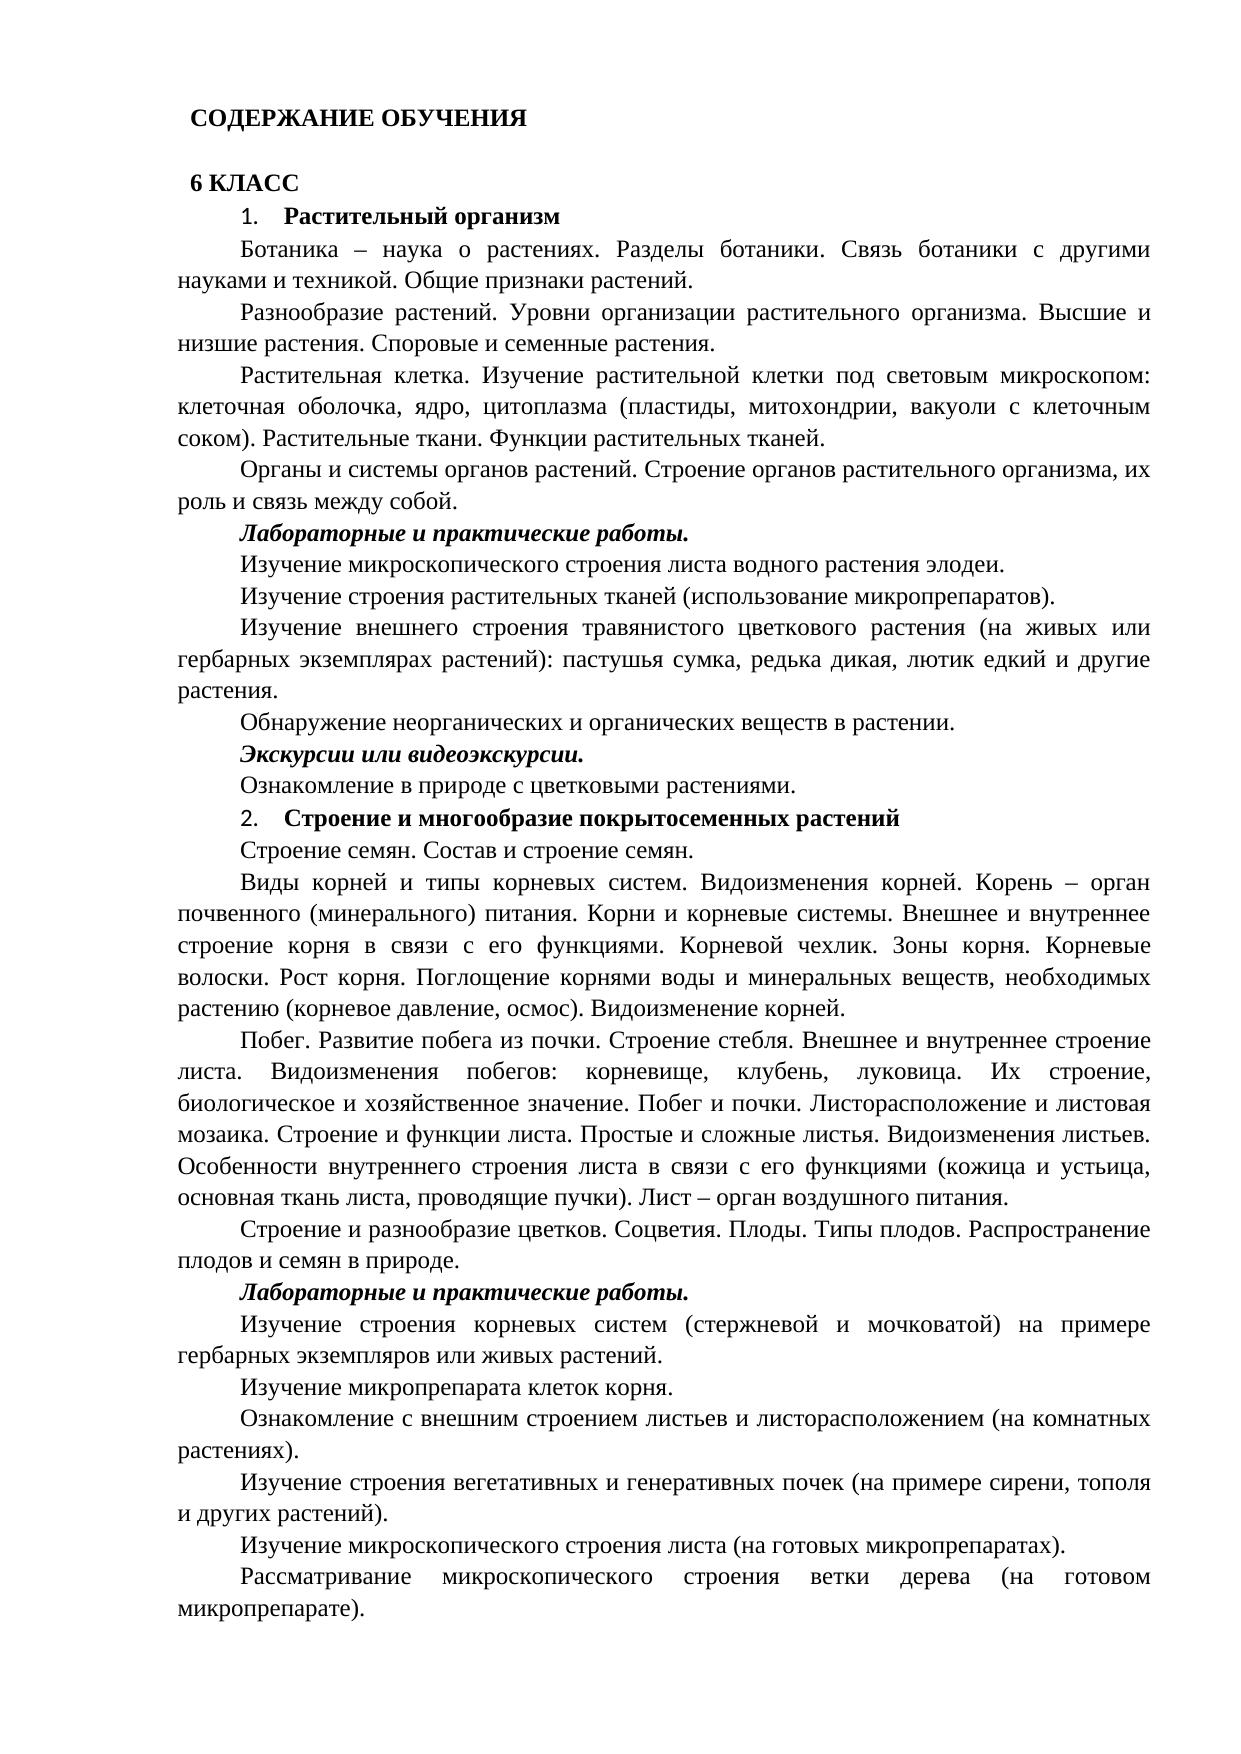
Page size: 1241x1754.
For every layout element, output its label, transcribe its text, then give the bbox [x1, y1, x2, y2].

text Виды корней и типы корневых систем. Видоизменения корней. Корень – орган почвенного (минерального) питания. Корни и корневые системы. Внешнее и внутреннее строение корня в связи с его функциями. Корневой чехлик. Зоны корня. Корневые волоски. Рост корня. Поглощение корнями воды и минеральных веществ, необходимых растению (корневое давление, осмос). Видоизменение корней. [177, 867, 1152, 1022]
text Побег. Развитие побега из почки. Строение стебля. Внешнее и внутреннее строение листа. Видоизменения побегов: корневище, клубень, луковица. Их строение, биологическое и хозяйственное значение. Побег и почки. Листорасположение и листовая мозаика. Строение и функции листа. Простые и сложные листья. Видоизменения листьев. Особенности внутреннего строения листа в связи с его функциями (кожица и устьица, основная ткань листа, проводящие пучки). Лист – орган воздушного питания. [177, 1025, 1152, 1211]
text Строение семян. Состав и строение семян. [177, 835, 1152, 864]
text СОДЕРЖАНИЕ ОБУЧЕНИЯ [190, 103, 1152, 132]
text Изучение микроскопического строения листа водного растения элодеи. [177, 549, 1152, 578]
text Ознакомление в природе с цветковыми растениями. [177, 770, 1152, 799]
text Ботаника – наука о растениях. Разделы ботаники. Связь ботаники с другими науками и техникой. Общие признаки растений. [177, 234, 1152, 294]
text Обнаружение неорганических и органических веществ в растении. [177, 707, 1152, 736]
text Изучение микропрепарата клеток корня. [177, 1372, 1152, 1401]
text Изучение внешнего строения травянистого цветкового растения (на живых или гербарных экземплярах растений): пастушья сумка, редька дикая, лютик едкий и другие растения. [177, 612, 1152, 704]
text Ознакомление с внешним строением листьев и листорасположением (на комнатных растениях). [177, 1403, 1152, 1464]
text Изучение микроскопического строения листа (на готовых микропрепаратах). [177, 1530, 1152, 1558]
list Строение и многообразие покрытосеменных растений [240, 802, 1152, 832]
text Растительная клетка. Изучение растительной клетки под световым микроскопом: клеточная оболочка, ядро, цитоплазма (пластиды, митохондрии, вакуоли с клеточным соком). Растительные ткани. Функции растительных тканей. [177, 360, 1152, 452]
text Разнообразие растений. Уровни организации растительного организма. Высшие и низшие растения. Споровые и семенные растения. [177, 297, 1152, 357]
text Экскурсии или видеоэкскурсии. [177, 739, 1152, 767]
text Изучение строения растительных тканей (использование микропрепаратов). [177, 581, 1152, 609]
text Изучение строения вегетативных и генеративных почек (на примере сирени, тополя и других растений). [177, 1467, 1152, 1527]
list Растительный организм [240, 200, 1152, 231]
text Лабораторные и практические работы. [177, 518, 1152, 546]
text Изучение строения корневых систем (стержневой и мочковатой) на примере гербарных экземпляров или живых растений. [177, 1309, 1152, 1369]
text Органы и системы органов растений. Строение органов растительного организма, их роль и связь между собой. [177, 454, 1152, 515]
text Лабораторные и практические работы. [177, 1277, 1152, 1306]
text Строение и разнообразие цветков. Соцветия. Плоды. Типы плодов. Распространение плодов и семян в природе. [177, 1214, 1152, 1274]
text 6 КЛАСС [190, 168, 1152, 197]
text Рассматривание микроскопического строения ветки дерева (на готовом микропрепарате). [177, 1561, 1152, 1622]
